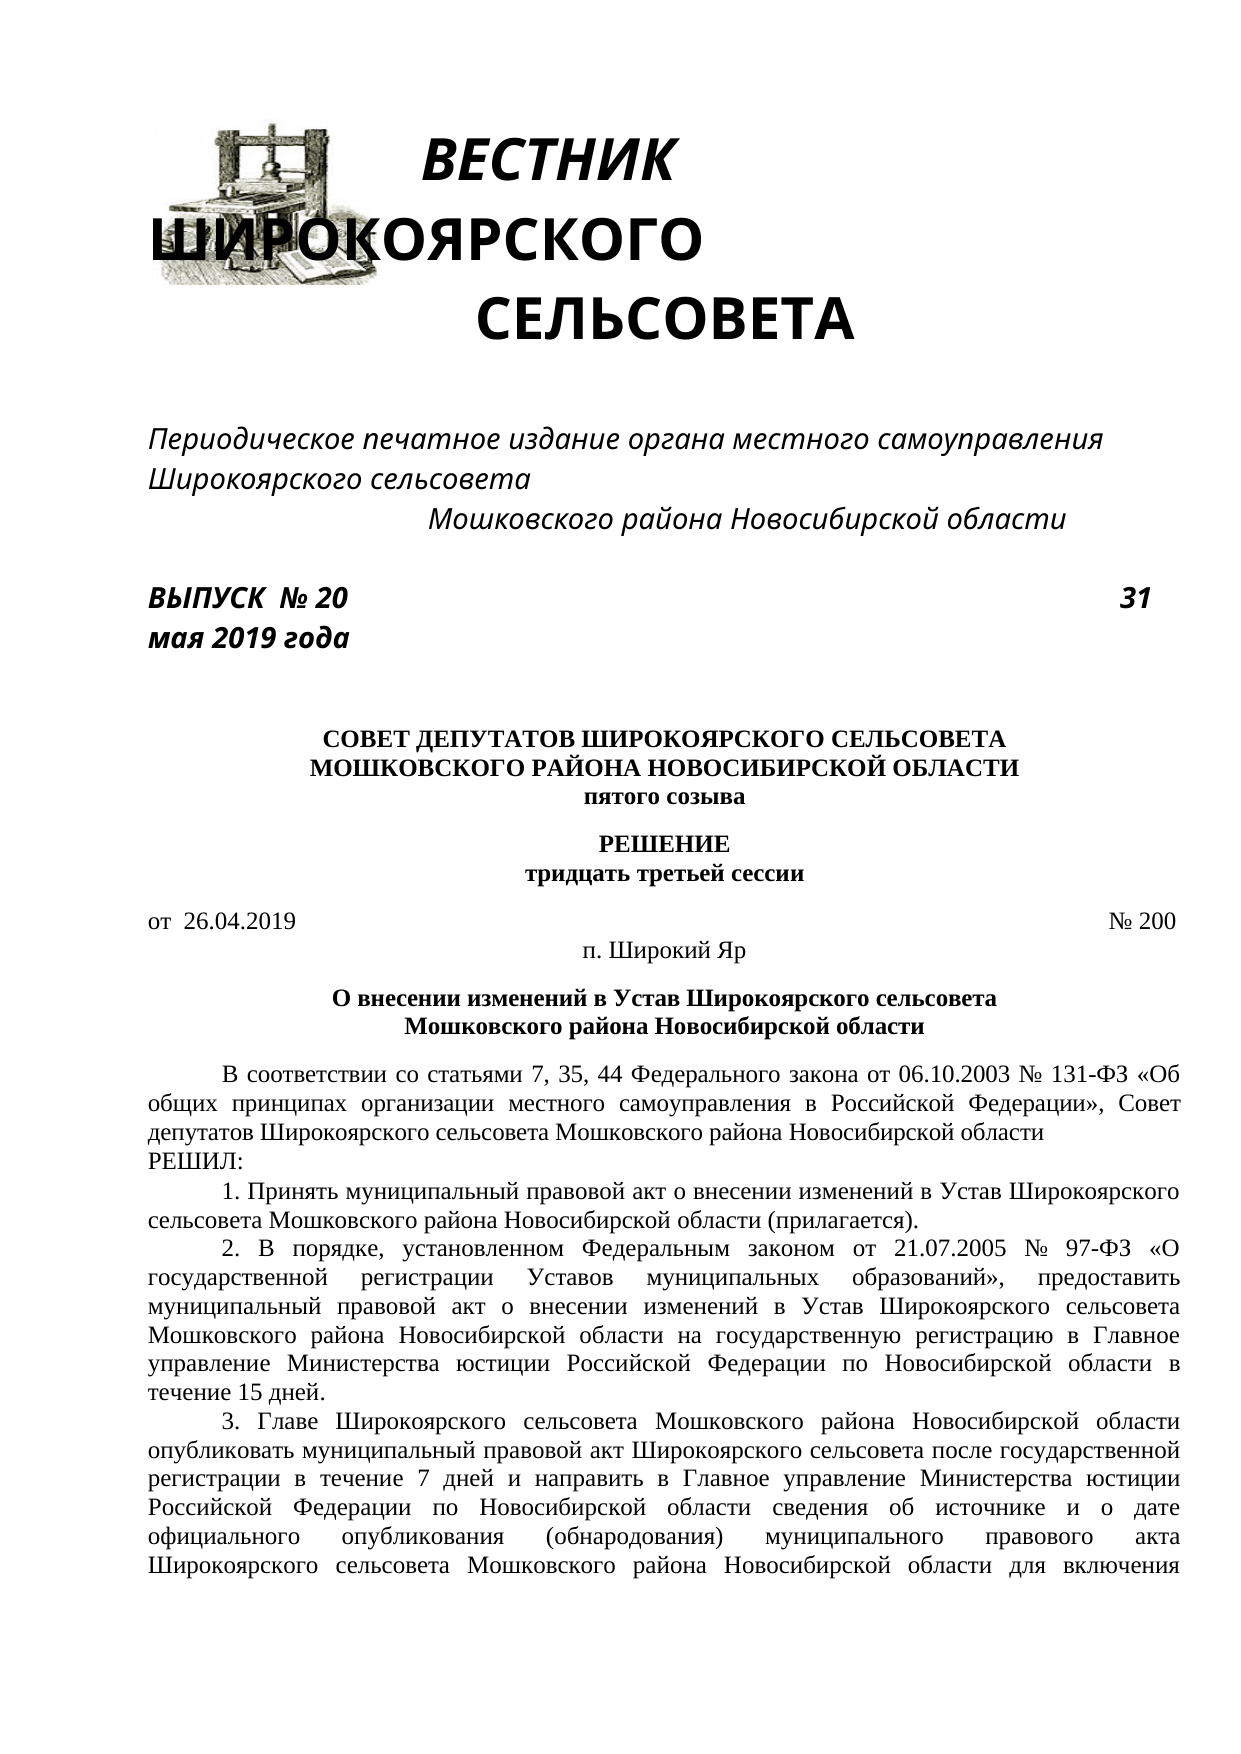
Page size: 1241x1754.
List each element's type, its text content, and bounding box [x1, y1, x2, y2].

text РЕШИЛ: [148, 1146, 1181, 1176]
text Мошковского района Новосибирской области [148, 498, 1181, 538]
text РЕШЕНИЕ [148, 829, 1181, 858]
text ВЕСТНИК ШИРОКОЯРСКОГО [148, 118, 1181, 277]
text О внесении изменений в Устав Широкоярского сельсовета [148, 983, 1181, 1011]
text 1. Принять муниципальный правовой акт о внесении изменений в Устав Широкоярского сельсовета Мошковского района Новосибирской области (прилагается). [148, 1176, 1181, 1233]
text СЕЛЬСОВЕТА [148, 277, 1181, 357]
text В соответствии со статьями 7, 35, 44 Федерального закона от 06.10.2003 № 131-ФЗ «Об общих принципах организации местного самоуправления в Российской Федерации», Совет депутатов Широкоярского сельсовета Мошковского района Новосибирской области [148, 1059, 1181, 1146]
text Периодическое печатное издание органа местного самоуправления Широкоярского сельсовета [148, 419, 1181, 498]
text тридцать третьей сессии [148, 858, 1181, 887]
text ВЫПУСК № 20 31 мая 2019 года [148, 577, 1181, 657]
text п. Широкий Яр [148, 935, 1181, 963]
text Мошковского района Новосибирской области [148, 1011, 1181, 1040]
text МОШКОВСКОГО РАЙОНА НОВОСИБИРСКОЙ ОБЛАСТИ [148, 753, 1181, 781]
text СОВЕТ ДЕПУТАТОВ ШИРОКОЯРСКОГО СЕЛЬСОВЕТА [148, 724, 1181, 753]
text 2. В порядке, установленном Федеральным законом от 21.07.2005 № 97-ФЗ «О государственной регистрации Уставов муниципальных образований», предоставить муниципальный правовой акт о внесении изменений в Устав Широкоярского сельсовета Мошковского района Новосибирской области на государственную регистрацию в Главное управление Министерства юстиции Российской Федерации по Новосибирской области в течение 15 дней. [148, 1233, 1181, 1406]
text от 26.04.2019 № 200 [148, 906, 1181, 935]
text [148, 1406, 1181, 1578]
text пятого созыва [148, 781, 1181, 810]
